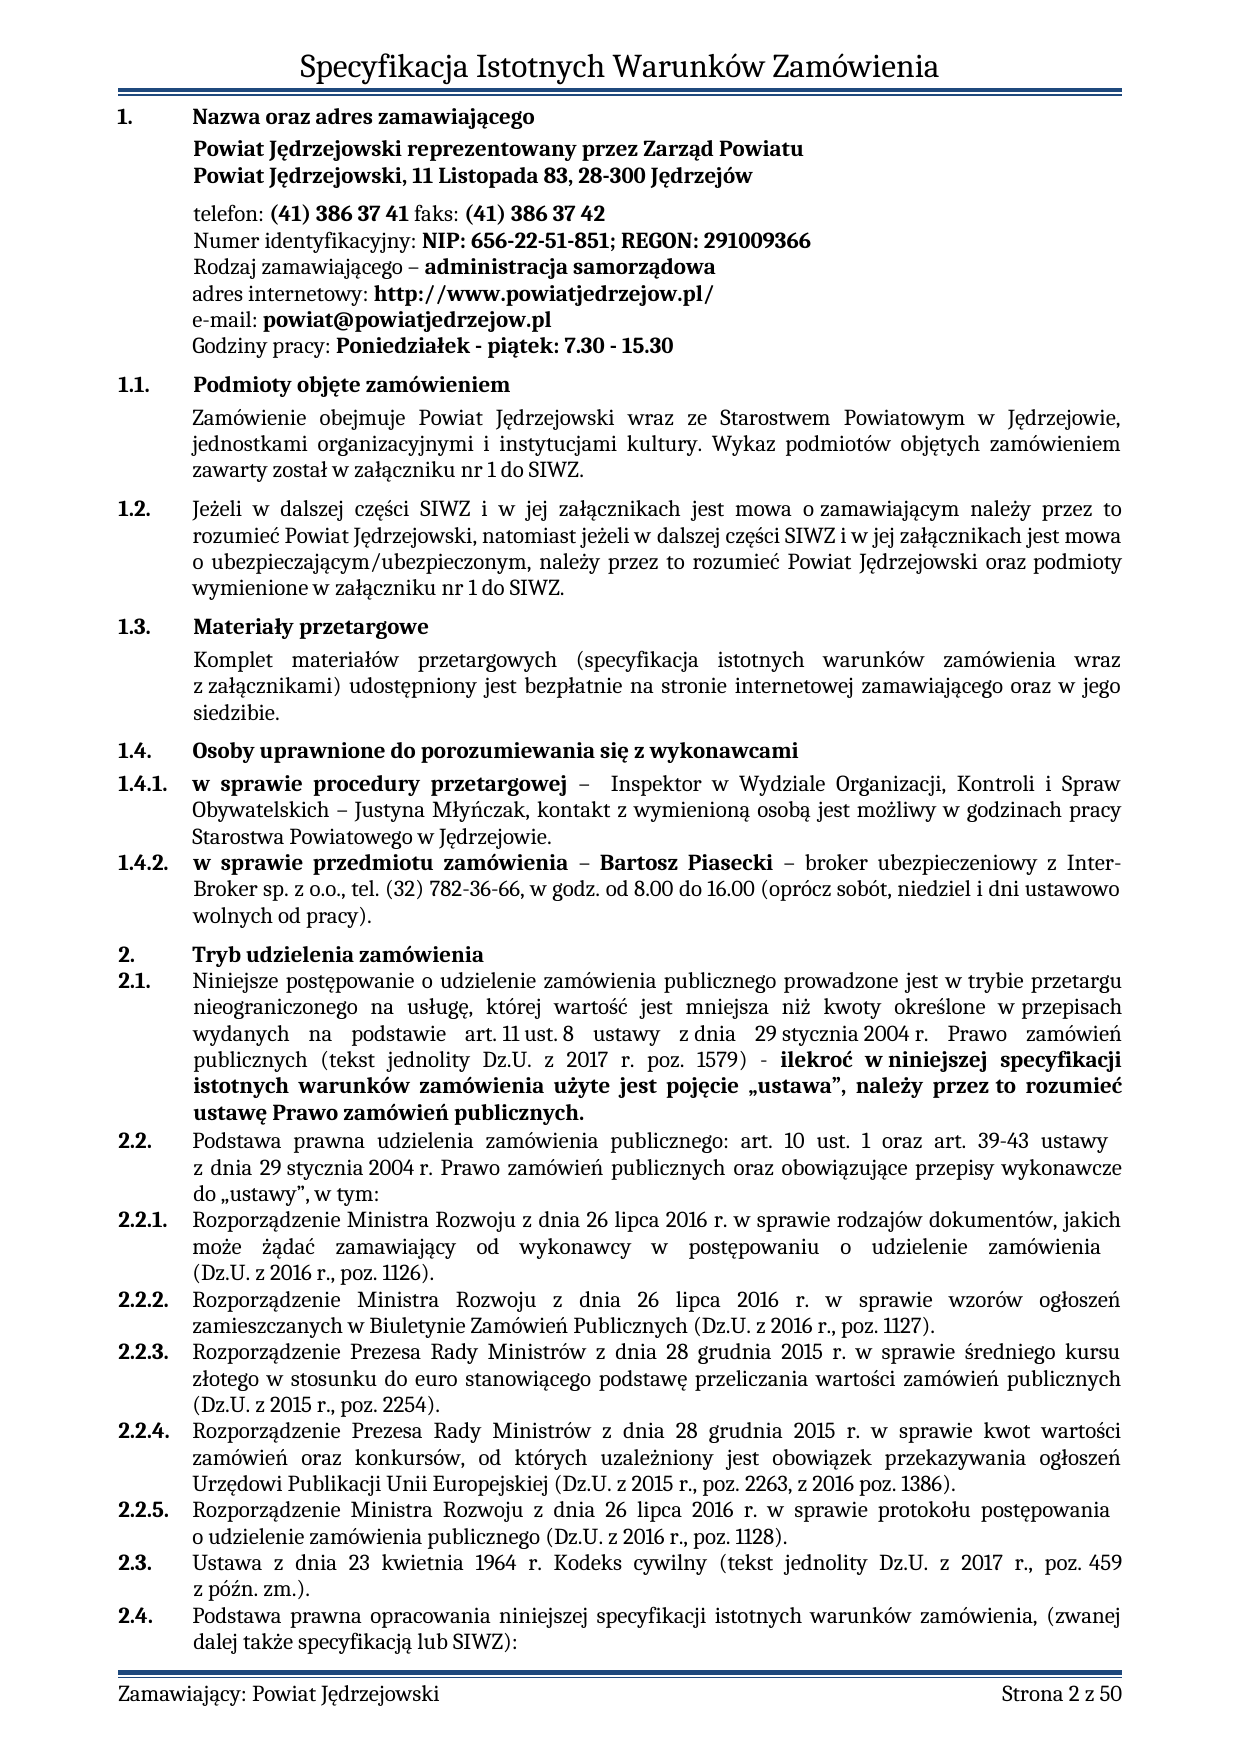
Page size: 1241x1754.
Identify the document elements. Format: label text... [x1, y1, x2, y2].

list Osoby uprawnione do porozumiewania się z wykonawcami [118, 738, 1122, 764]
list Ustawa z dnia 23 kwietnia 1964 r. Kodeks cywilny (tekst jednolity Dz.U. z 2017 r., poz. 459 z późn. zm.). [118, 1550, 1122, 1603]
list Rozporządzenie Ministra Rozwoju z dnia 26 lipca 2016 r. w sprawie protokołu postępowania o udzielenie zamówienia publicznego (Dz.U. z 2016 r., poz. 1128). [118, 1497, 1122, 1550]
list Rozporządzenie Prezesa Rady Ministrów z dnia 28 grudnia 2015 r. w sprawie średniego kursu złotego w stosunku do euro stanowiącego podstawę przeliczania wartości zamówień publicznych (Dz.U. z 2015 r., poz. 2254). [118, 1339, 1122, 1418]
text adres internetowy: http://www.powiatjedrzejow.pl/ [192, 280, 1122, 307]
text Powiat Jędrzejowski, 11 Listopada 83, 28-300 Jędrzejów [193, 162, 1122, 189]
list Nazwa oraz adres zamawiającego [117, 103, 1122, 130]
list w sprawie przedmiotu zamówienia – Bartosz Piasecki – broker ubezpieczeniowy z Inter-Broker sp. z o.o., tel. (32) 782-36-66, w godz. od 8.00 do 16.00 (oprócz sobót, niedziel i dni ustawowo wolnych od pracy). [118, 850, 1122, 929]
list Materiały przetargowe [118, 614, 1122, 640]
list Niniejsze postępowanie o udzielenie zamówienia publicznego prowadzone jest w trybie przetargu nieograniczonego na usługę, której wartość jest mniejsza niż kwoty określone w przepisach wydanych na podstawie art. 11 ust. 8 ustawy z dnia 29 stycznia 2004 r. Prawo zamówień publicznych (tekst jednolity Dz.U. z 2017 r. poz. 1579) - ilekroć w niniejszej specyfikacji istotnych warunków zamówienia użyte jest pojęcie „ustawa”, należy przez to rozumieć ustawę Prawo zamówień publicznych. [118, 968, 1122, 1126]
text Komplet materiałów przetargowych (specyfikacja istotnych warunków zamówienia wraz z załącznikami) udostępniony jest bezpłatnie na stronie internetowej zamawiającego oraz w jego siedzibie. [193, 647, 1122, 726]
text Powiat Jędrzejowski reprezentowany przez Zarząd Powiatu [193, 136, 1122, 162]
text Numer identyfikacyjny: NIP: 656-22-51-851; REGON: 291009366 [193, 228, 1122, 254]
list Podstawa prawna udzielenia zamówienia publicznego: art. 10 ust. 1 oraz art. 39-43 ustawy z dnia 29 stycznia 2004 r. Prawo zamówień publicznych oraz obowiązujące przepisy wykonawcze do „ustawy”, w tym: [118, 1126, 1122, 1207]
list Podstawa prawna opracowania niniejszej specyfikacji istotnych warunków zamówienia, (zwanej dalej także specyfikacją lub SIWZ): [118, 1603, 1122, 1655]
list Jeżeli w dalszej części SIWZ i w jej załącznikach jest mowa o zamawiającym należy przez to rozumieć Powiat Jędrzejowski, natomiast jeżeli w dalszej części SIWZ i w jej załącznikach jest mowa o ubezpieczającym/ubezpieczonym, należy przez to rozumieć Powiat Jędrzejowski oraz podmioty wymienione w załączniku nr 1 do SIWZ. [118, 496, 1122, 601]
list Rozporządzenie Prezesa Rady Ministrów z dnia 28 grudnia 2015 r. w sprawie kwot wartości zamówień oraz konkursów, od których uzależniony jest obowiązek przekazywania ogłoszeń Urzędowi Publikacji Unii Europejskiej (Dz.U. z 2015 r., poz. 2263, z 2016 poz. 1386). [118, 1418, 1122, 1497]
list Rozporządzenie Ministra Rozwoju z dnia 26 lipca 2016 r. w sprawie wzorów ogłoszeń zamieszczanych w Biuletynie Zamówień Publicznych (Dz.U. z 2016 r., poz. 1127). [118, 1286, 1122, 1339]
list Rozporządzenie Ministra Rozwoju z dnia 26 lipca 2016 r. w sprawie rodzajów dokumentów, jakich może żądać zamawiający od wykonawcy w postępowaniu o udzielenie zamówienia (Dz.U. z 2016 r., poz. 1126). [118, 1207, 1122, 1286]
list Podmioty objęte zamówieniem [118, 372, 1122, 398]
text e-mail: powiat@powiatjedrzejow.pl [192, 307, 1122, 333]
text telefon: (41) 386 37 41 faks: (41) 386 37 42 [193, 201, 1122, 228]
text Godziny pracy: Poniedziałek - piątek: 7.30 - 15.30 [192, 333, 1122, 359]
list Tryb udzielenia zamówienia [118, 941, 1122, 968]
list w sprawie procedury przetargowej – Inspektor w Wydziale Organizacji, Kontroli i Spraw Obywatelskich – Justyna Młyńczak, kontakt z wymienioną osobą jest możliwy w godzinach pracy Starostwa Powiatowego w Jędrzejowie. [118, 771, 1122, 850]
text Rodzaj zamawiającego – administracja samorządowa [193, 254, 1122, 280]
text Zamówienie obejmuje Powiat Jędrzejowski wraz ze Starostwem Powiatowym w Jędrzejowie, jednostkami organizacyjnymi i instytucjami kultury. Wykaz podmiotów objętych zamówieniem zawarty został w załączniku nr 1 do SIWZ. [192, 404, 1122, 483]
